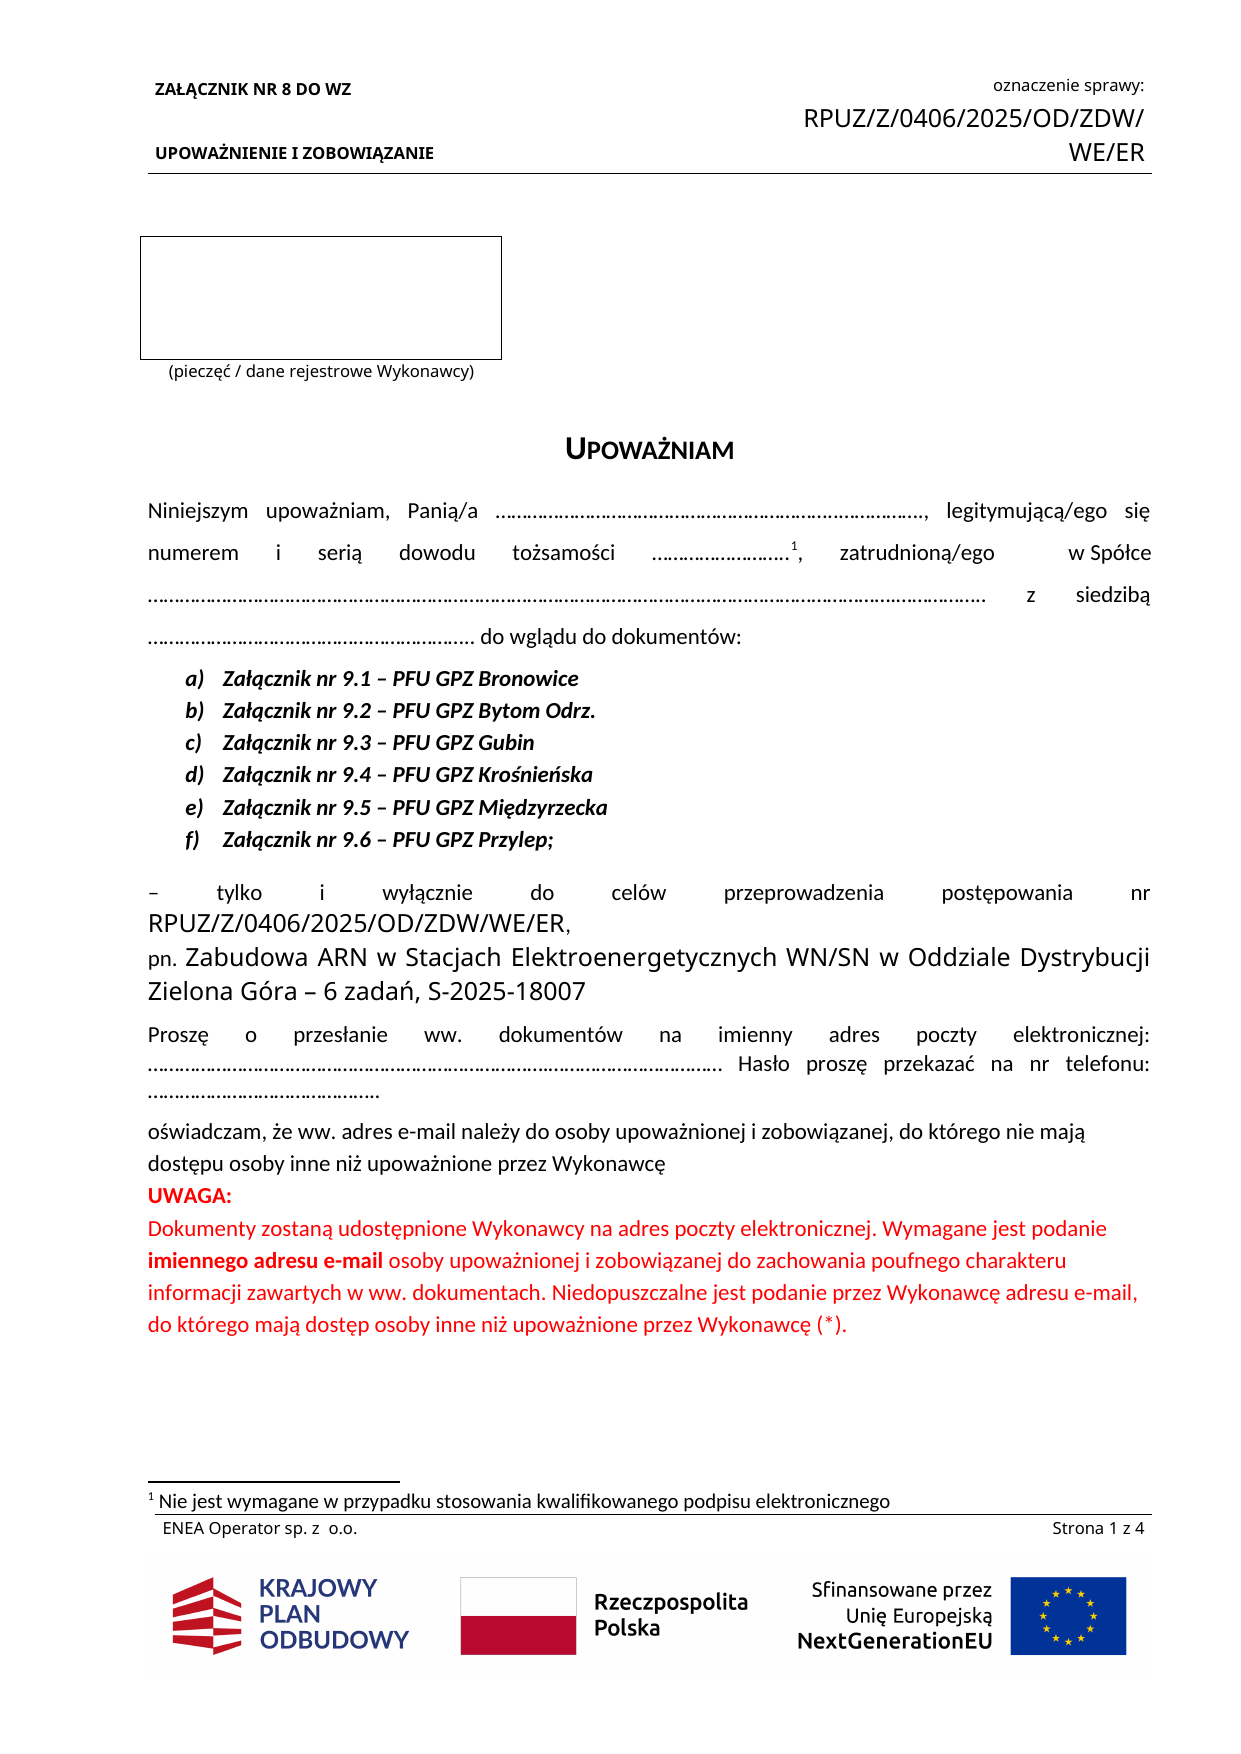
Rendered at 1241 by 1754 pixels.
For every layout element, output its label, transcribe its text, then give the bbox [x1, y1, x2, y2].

table_header [141, 237, 501, 359]
list Załącznik nr 9.5 – PFU GPZ Międzyrzecka [185, 793, 1152, 821]
list Załącznik nr 9.2 – PFU GPZ Bytom Odrz. [185, 696, 1152, 724]
list UWAGA: [148, 1182, 1152, 1209]
list Załącznik nr 9.3 – PFU GPZ Gubin [185, 728, 1152, 756]
picture [147, 1551, 1152, 1681]
list oświadczam, że ww. adres e-mail należy do osoby upoważnionej i zobowiązanej, do którego nie mają dostępu osoby inne niż upoważnione przez Wykonawcę [148, 1117, 1152, 1177]
table_cell (pieczęć / dane rejestrowe Wykonawcy) [141, 360, 502, 382]
list Załącznik nr 9.6 – PFU GPZ Przylep; [185, 825, 1152, 853]
list Dokumenty zostaną udostępnione Wykonawcy na adres poczty elektronicznej. Wymagane jest podanie imiennego adresu e-mail osoby upoważnionej i zobowiązanej do zachowania poufnego charakteru informacji zawartych w ww. dokumentach. Niedopuszczalne jest podanie przez Wykonawcę adresu e-mail, do którego mają dostęp osoby inne niż upoważnione przez Wykonawcę (*). [148, 1214, 1152, 1338]
list Załącznik nr 9.1 – PFU GPZ Bronowice [185, 664, 1152, 692]
title Upoważniam [148, 427, 1152, 468]
text Niniejszym upoważniam, Panią/a ………………………………………………………..……………., legitymującą/ego się numerem i serią dowodu tożsamości …………………….., zatrudnioną/ego w Spółce …………………………………………………………………………………………………………………………….…………….. z siedzibą …………………………………………………….. do wglądu do dokumentów: [148, 496, 1152, 650]
text – tylko i wyłącznie do celów przeprowadzenia postępowania nr , pn. [148, 878, 1152, 1008]
list Załącznik nr 9.4 – PFU GPZ Krośnieńska [185, 761, 1152, 788]
text Proszę o przesłanie ww. dokumentów na imienny adres poczty elektronicznej: ………………………………………………………………….…………………………… Hasło proszę przekazać na nr telefonu: …………………………………….. [148, 1021, 1152, 1105]
